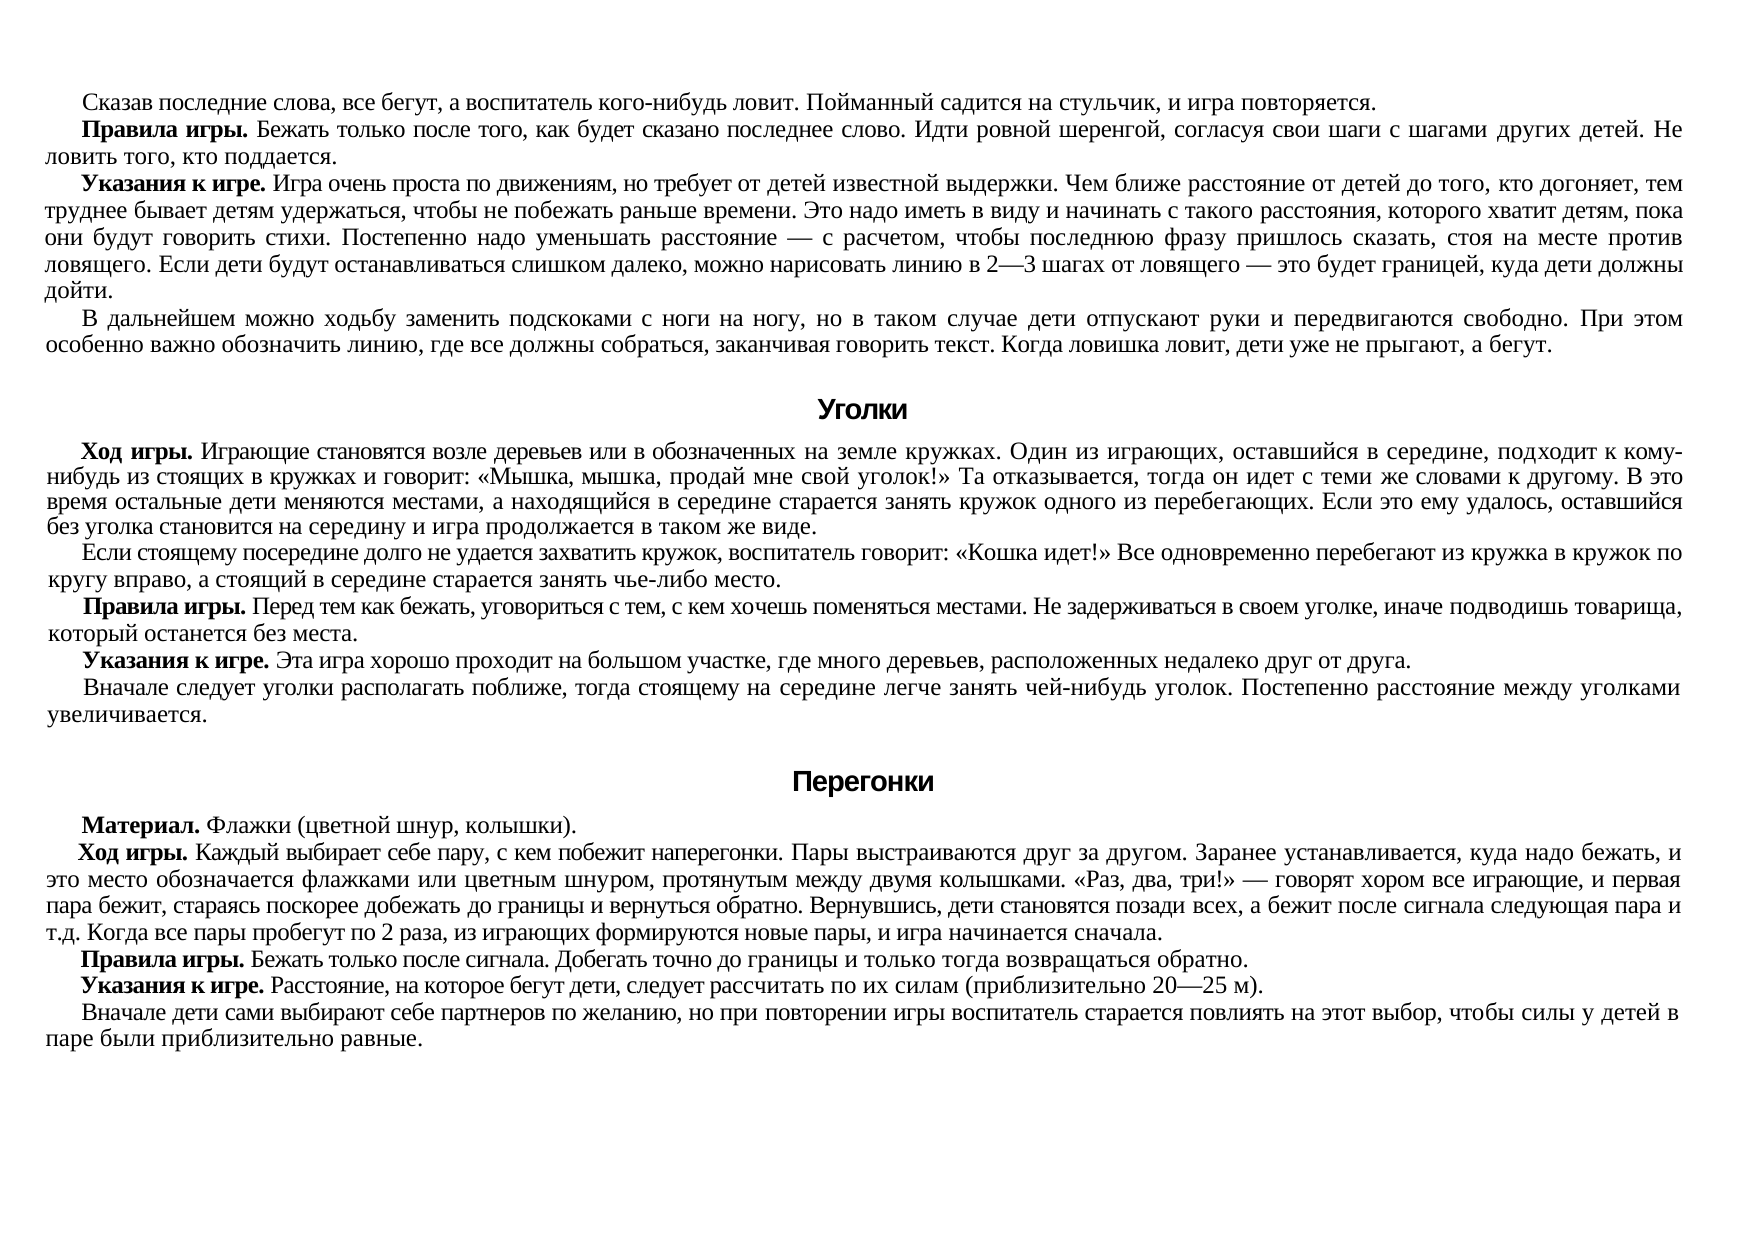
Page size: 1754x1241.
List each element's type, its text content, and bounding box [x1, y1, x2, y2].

text Материал. Флажки (цветной шнур, колышки). [81, 813, 1683, 839]
text Вначале следует уголки располагать поближе, тогда стоящему на середине легче занять чей-нибудь уголок. Постепенно расстояние между уголками увеличивается. [47, 674, 1682, 728]
text Сказав последние слова, все бегут, а воспитатель кого-нибудь ловит. Пойманный садится на стульчик, и игра повторяется. [47, 88, 1682, 116]
text Правила игры. Перед тем как бежать, уговориться с тем, с кем хочешь поменяться местами. Не задерживаться в своем уголке, иначе подводишь товарища, который останется без места. [48, 593, 1682, 647]
text Правила игры. Бежать только после того, как будет сказано последнее слово. Идти ровной шеренгой, согласуя свои шаги с шагами других детей. Не ловить того, кто поддается. [45, 116, 1683, 169]
text Ход игры. Каждый выбирает себе пару, с кем побежит наперегонки. Пары выстраиваются друг за другом. Заранее устанавливается, куда надо бежать, и это место обозначается флажками или цветным шнуром, протянутым между двумя колышками. «Раз, два, три!» — говорят хором все играющие, и первая пара бежит, стараясь поскорее добежать до границы и вернуться обратно. Вернувшись, дети становятся позади всех, а бежит после сигнала следующая пара и т.д. Когда все пары пробегут по 2 раза, из играющих формируются новые пары, и игра начинается сначала. [46, 840, 1682, 946]
text Указания к игре. Расстояние, на которое бегут дети, следует рассчитать по их силам (приблизительно 20—25 м). [46, 972, 1680, 999]
text Правила игры. Бежать только после сигнала. Добегать точно до границы и только тогда возвращаться обратно. [46, 946, 1680, 972]
text Если стоящему посередине долго не удается захватить кружок, воспитатель говорит: «Кошка идет!» Все одновременно перебегают из кружка в кружок по кругу вправо, а стоящий в середине старается занять чье-либо место. [48, 539, 1683, 593]
text Указания к игре. Эта игра хорошо проходит на большом участке, где много деревьев, расположенных недалеко друг от друга. [48, 647, 1681, 674]
text Вначале дети сами выбирают себе партнеров по желанию, но при повторении игры воспитатель старается повлиять на этот выбор, чтобы силы у детей в паре были приблизительно равные. [45, 999, 1679, 1052]
text Указания к игре. Игра очень проста по движениям, но требует от детей известной выдержки. Чем ближе расстояние от детей до того, кто догоняет, тем труднее бывает детям удержаться, чтобы не побежать раньше времени. Это надо иметь в виду и начинать с такого расстояния, которого хватит детям, пока они будут говорить стихи. Постепенно надо уменьшать расстояние — с расчетом, чтобы последнюю фразу пришлось сказать, стоя на месте против ловящего. Если дети будут останавливаться слишком далеко, можно нарисовать линию в 2—3 шагах от ловящего — это будет границей, куда дети должны дойти. [44, 169, 1683, 304]
text Уголки [44, 392, 1683, 425]
text В дальнейшем можно ходьбу заменить подскоками с ноги на ногу, но в таком случае дети отпускают руки и передвигаются свободно. При этом особенно важно обозначить линию, где все должны собраться, заканчивая говорить текст. Когда ловишка ловит, дети уже не прыгают, а бегут. [45, 304, 1683, 358]
text Перегонки [44, 764, 1683, 797]
text Ход игры. Играющие становятся возле деревьев или в обозначенных на земле кружках. Один из играющих, оставшийся в середине, подходит к кому-нибудь из стоящих в кружках и говорит: «Мышка, мышка, продай мне свой уголок!» Та отказывается, тогда он идет с теми же словами к другому. В это время остальные дети меняются местами, а находящийся в середине старается занять кружок одного из перебегающих. Если это ему удалось, оставшийся без уголка становится на середину и игра продолжается в таком же виде. [46, 439, 1683, 539]
